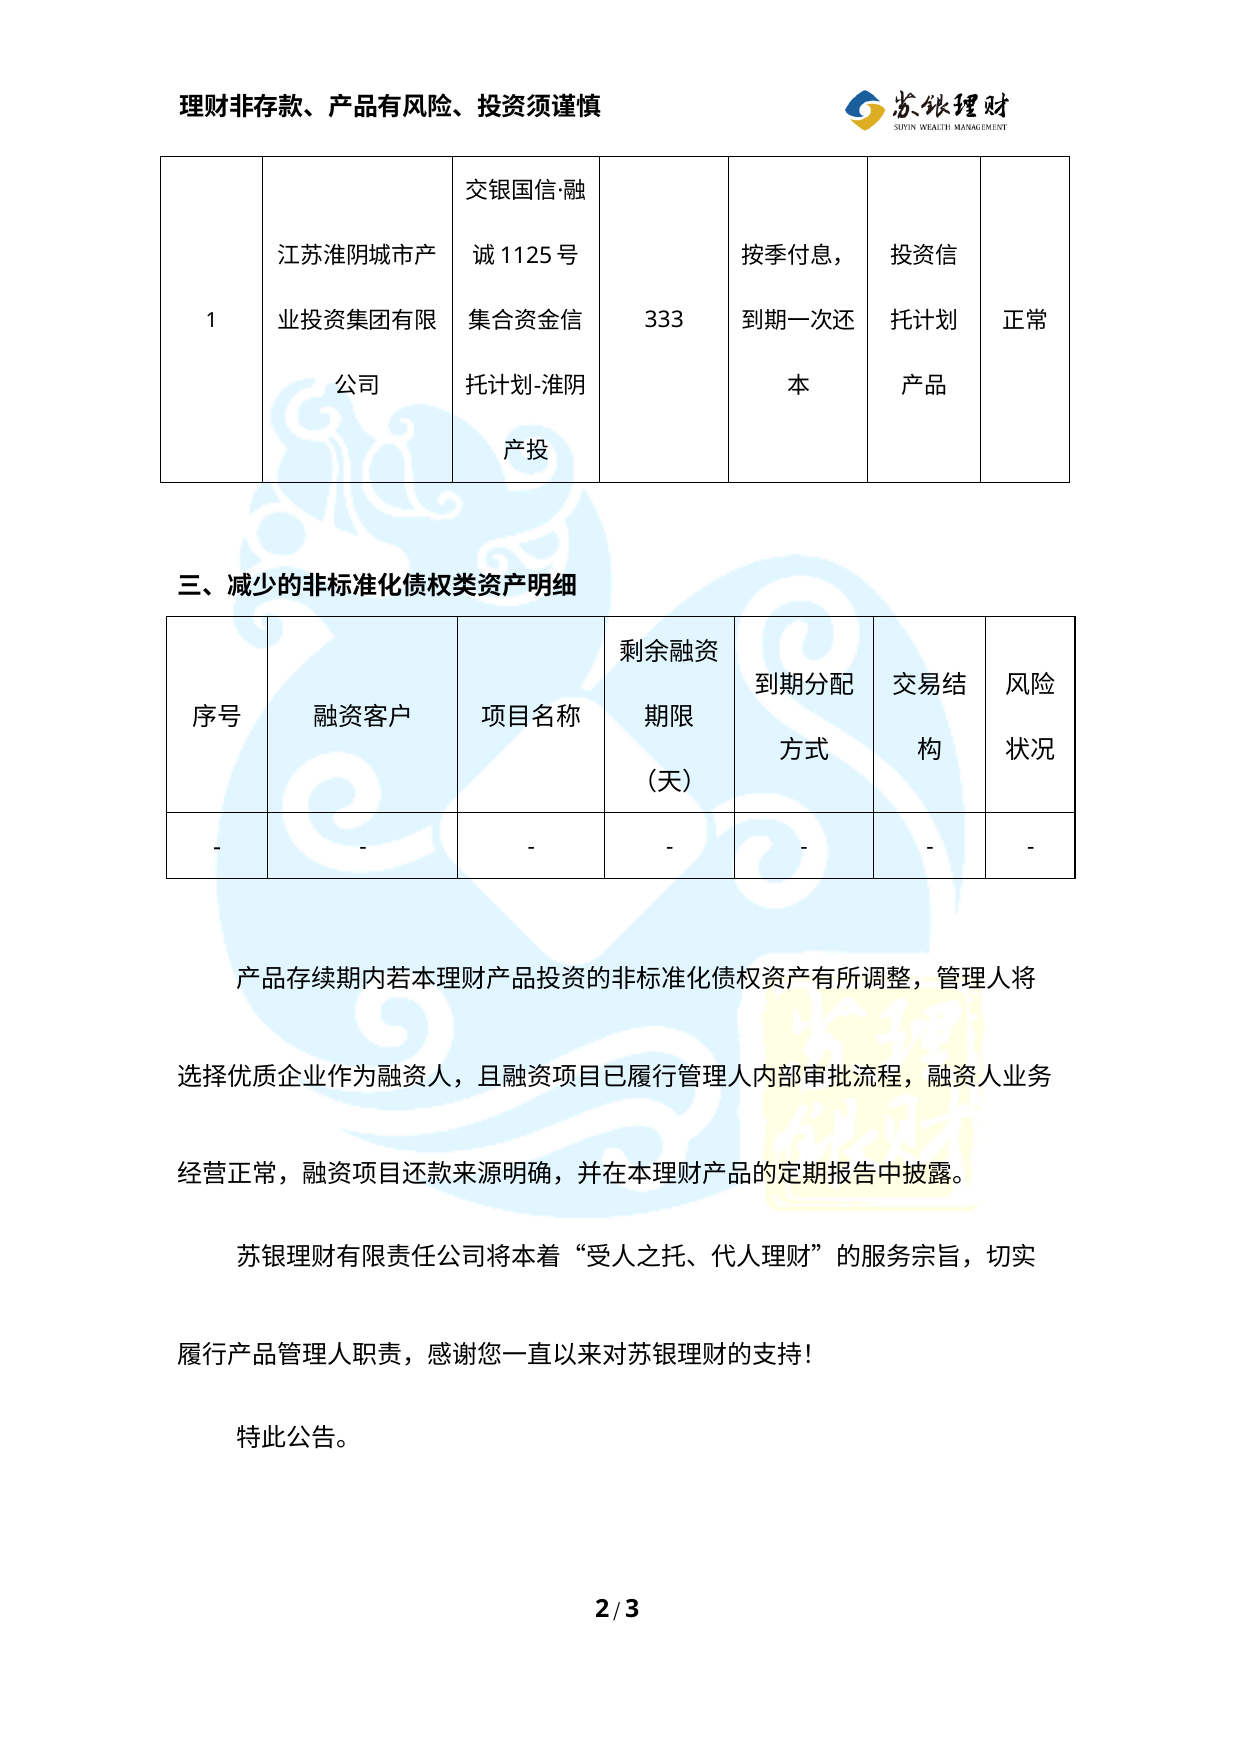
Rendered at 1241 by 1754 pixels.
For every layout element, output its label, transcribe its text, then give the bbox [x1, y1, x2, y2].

table_cell 1 [161, 157, 262, 482]
table_header 融资客户 [268, 617, 457, 812]
table_header 序号 [167, 617, 267, 812]
table_cell - [986, 813, 1074, 878]
table_cell - [458, 813, 604, 878]
table_cell - [874, 813, 985, 878]
table_cell 333 [600, 157, 728, 482]
text 特此公告。 [177, 1403, 1053, 1468]
table_header 项目名称 [458, 617, 604, 812]
table_cell - [605, 813, 734, 878]
table_header 风险状况 [986, 617, 1074, 812]
table_cell 交银国信·融诚1125号集合资金信托计划-淮阴产投 [453, 157, 599, 482]
table_header 交易结构 [874, 617, 985, 812]
table_cell 按季付息，到期一次还本 [729, 157, 867, 482]
table_cell - [167, 813, 267, 878]
subtitle 减少的非标准化债权类资产明细 [177, 551, 1053, 616]
table_header 到期分配方式 [735, 617, 873, 812]
table_cell - [735, 813, 873, 878]
text 产品存续期内若本理财产品投资的非标准化债权资产有所调整，管理人将选择优质企业作为融资人，且融资项目已履行管理人内部审批流程，融资人业务经营正常，融资项目还款来源明确，并在本理财产品的定期报告中披露。 [177, 944, 1053, 1204]
table_cell 正常 [981, 157, 1069, 482]
text 苏银理财有限责任公司将本着“受人之托、代人理财”的服务宗旨，切实履行产品管理人职责，感谢您一直以来对苏银理财的支持！ [177, 1222, 1053, 1385]
table_cell 投资信托计划产品 [868, 157, 980, 482]
picture [820, 72, 1039, 143]
table_cell - [268, 813, 457, 878]
table_cell 江苏淮阴城市产业投资集团有限公司 [263, 157, 452, 482]
table_header 剩余融资期限（天） [605, 617, 734, 812]
